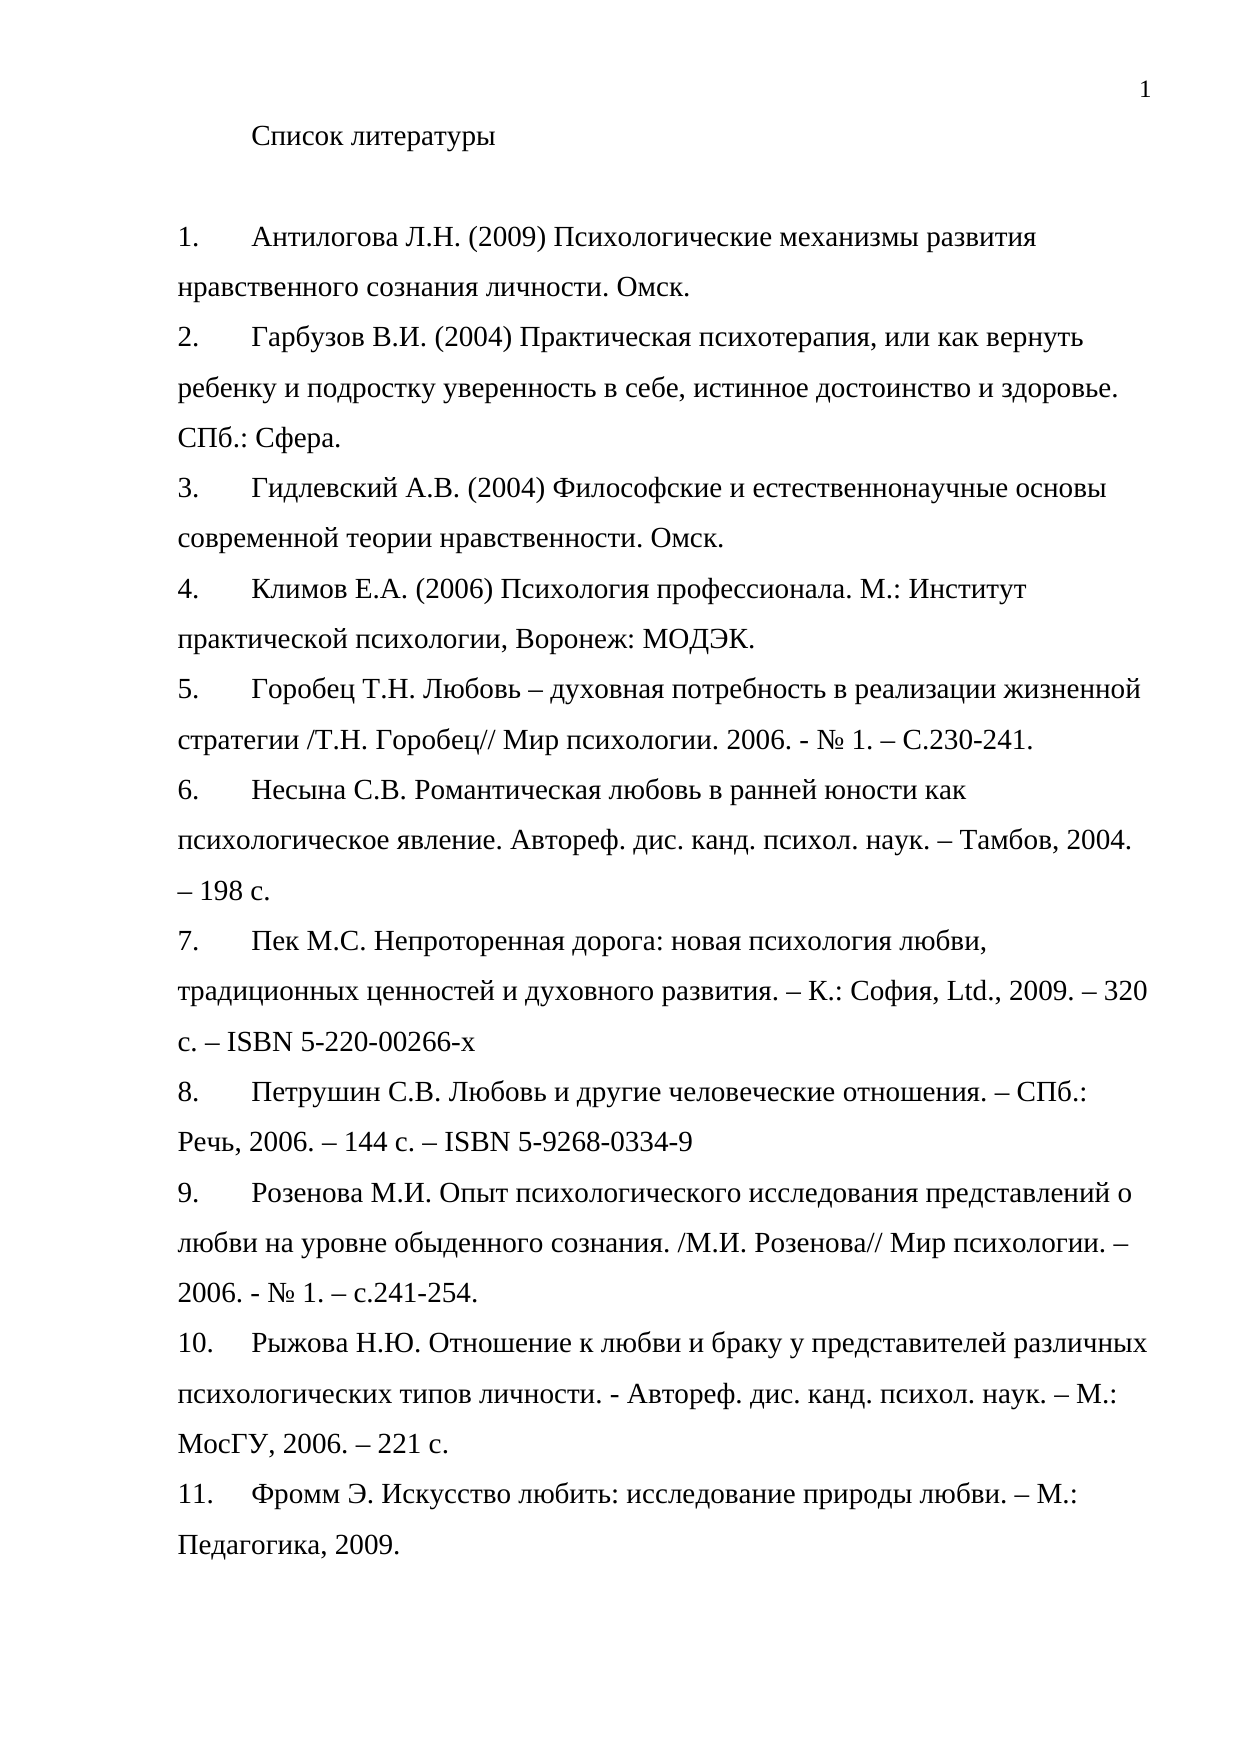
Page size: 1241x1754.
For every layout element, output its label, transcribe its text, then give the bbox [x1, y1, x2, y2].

list Фромм Э. Искусство любить: исследование природы любви. – М.: Педагогика, 2009. [177, 1477, 1152, 1560]
list Розенова М.И. Опыт психологического исследования представлений о любви на уровне обыденного сознания. /М.И. Розенова// Мир психологии. – 2006. - № 1. – с.241-254. [177, 1175, 1152, 1309]
list Петрушин С.В. Любовь и другие человеческие отношения. – СПб.: Речь, 2006. – 144 с. – ISBN 5-9268-0334-9 [177, 1074, 1152, 1158]
list Гарбузов В.И. (2004) Практическая психотерапия, или как вернуть ребенку и подростку уверенность в себе, истинное достоинство и здоровье. СПб.: Сфера. [177, 319, 1152, 453]
list Несына С.В. Романтическая любовь в ранней юности как психологическое явление. Автореф. дис. канд. психол. наук. – Тамбов, 2004. – 198 с. [177, 772, 1152, 906]
list Антилогова Л.Н. (2009) Психологические механизмы развития нравственного сознания личности. Омск. [177, 219, 1152, 303]
list Рыжова Н.Ю. Отношение к любви и браку у представителей различных психологических типов личности. - Автореф. дис. канд. психол. наук. – М.: МосГУ, 2006. – 221 с. [177, 1326, 1152, 1460]
list Климов Е.А. (2006) Психология профессионала. М.: Институт практической психологии, Воронеж: МОДЭК. [177, 571, 1152, 655]
list Пек М.С. Непроторенная дорога: новая психология любви, традиционных ценностей и духовного развития. – К.: София, Ltd., 2009. – 320 с. – ISBN 5-220-00266-x [177, 923, 1152, 1057]
list Горобец Т.Н. Любовь – духовная потребность в реализации жизненной стратегии /Т.Н. Горобец// Мир психологии. 2006. - № 1. – С.230-241. [177, 672, 1152, 755]
list Гидлевский А.В. (2004) Философские и естественнонаучные основы современной теории нравственности. Омск. [177, 470, 1152, 554]
text Список литературы [177, 118, 1152, 152]
